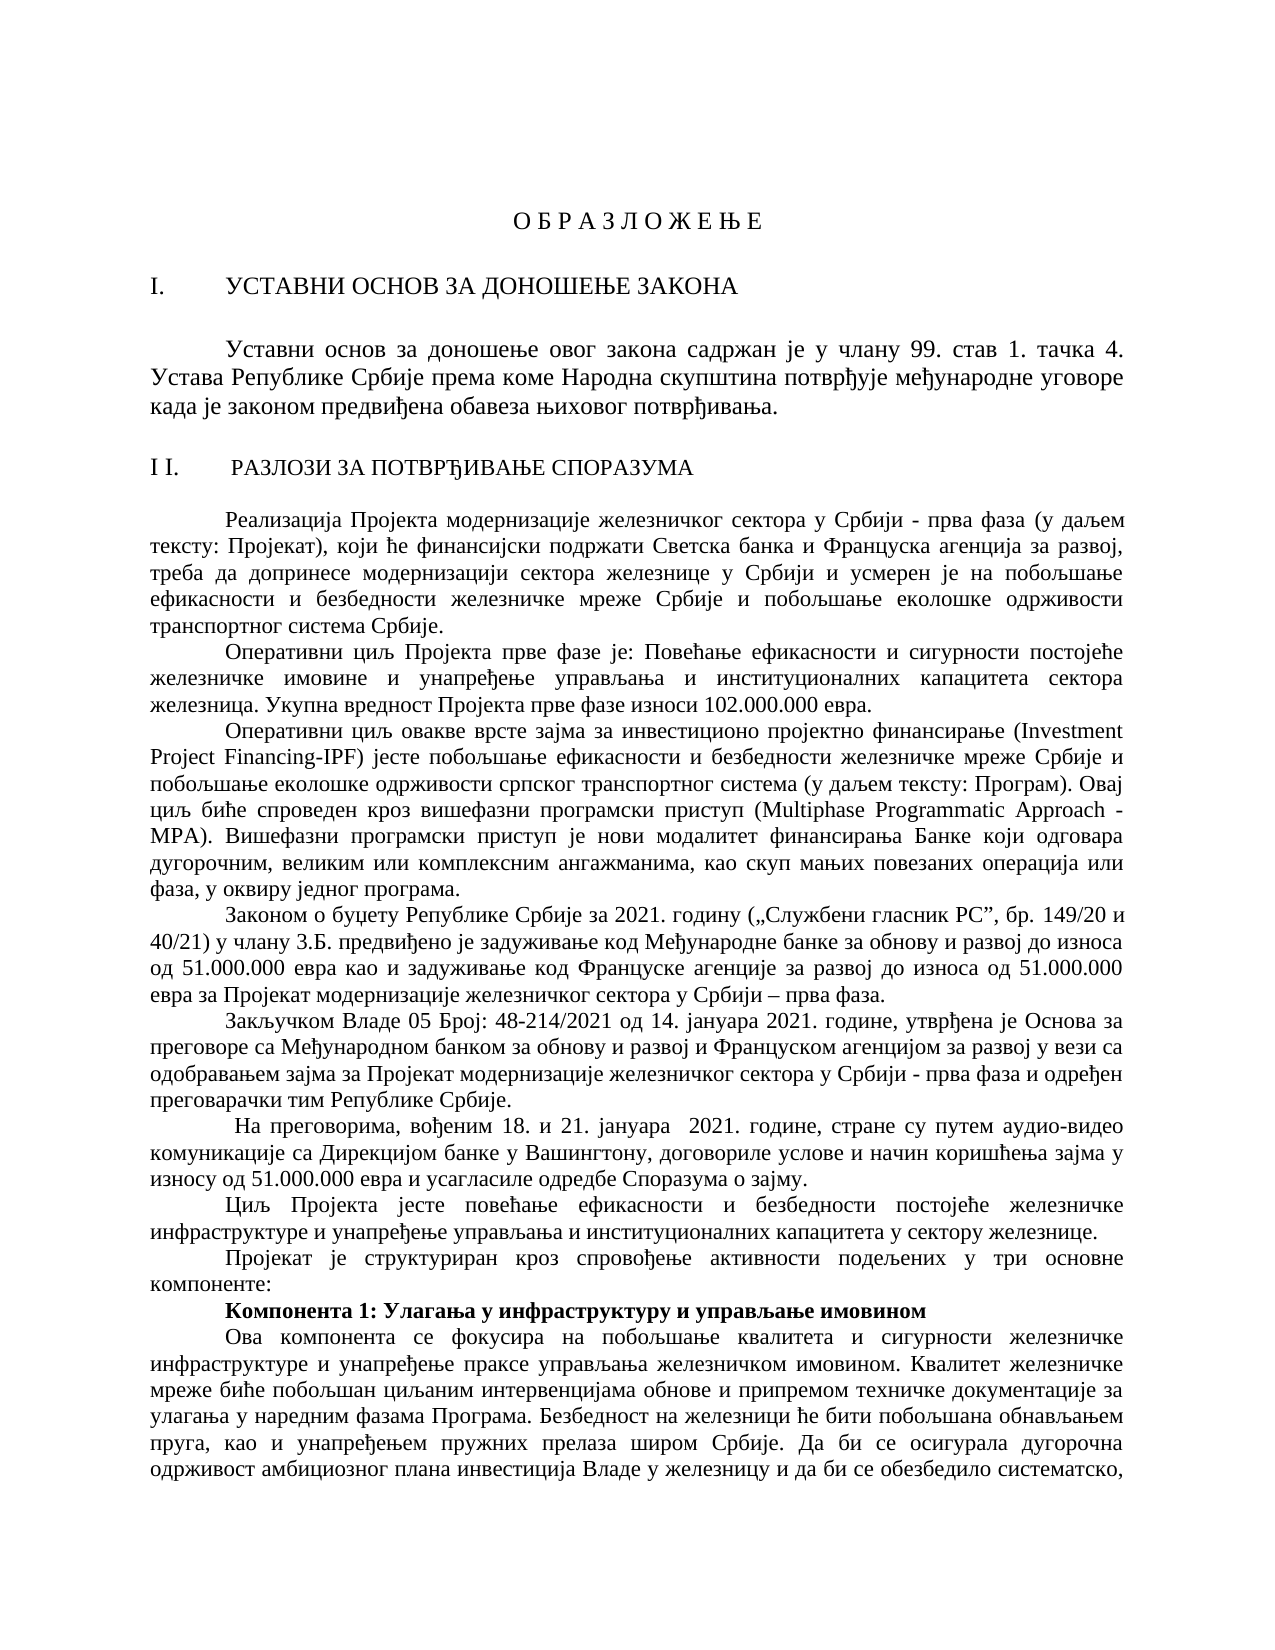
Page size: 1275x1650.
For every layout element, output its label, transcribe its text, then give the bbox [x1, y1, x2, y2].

text I. УСТАВНИ ОСНОВ ЗА ДОНОШЕЊЕ ЗАКОНА [150, 269, 1125, 301]
text Уставни основ за доношење овог закона садржан је у члану 99. став 1. тачка 4. Устава Републике Србије према коме Народна скупштина потврђује међународне уговоре када је законом предвиђена обавеза њиховог потврђивања. [150, 334, 1125, 420]
text Реализација Пројекта модернизације железничког сектора у Србији - прва фаза (у даљем тексту: Пројекат), који ће финансијски подржати Светска банка и Француска агенција за развој, треба да допринесе модернизацији сектора железнице у Србији и усмерен је на побољшање ефикасности и безбедности железничке мреже Србије и побољшање еколошке одрживости транспортног система Србије. [150, 506, 1125, 638]
text Закључком Владе 05 Број: 48-214/2021 од 14. јануара 2021. године, утврђена је Основа за преговоре са Међународном банком за обнову и развој и Француском агенцијом за развој у вези са одобравањем зајма за Пројекат модернизације железничког сектора у Србији - прва фаза и одређен преговарачки тим Републике Србије. [150, 1007, 1125, 1112]
list I I. РАЗЛОЗИ ЗА ПОТВРЂИВАЊЕ СПОРАЗУМА [150, 452, 1125, 481]
text Циљ Пројекта јесте повећање ефикасности и безбедности постојеће железничке инфраструктуре и унапређење управљања и институционалних капацитета у сектору железнице. [150, 1191, 1125, 1244]
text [150, 1323, 1125, 1481]
text Компонента 1: Улагања у инфраструктуру и управљање имовином [150, 1297, 1125, 1323]
text Оперативни циљ овакве врсте зајма за инвестиционо пројектно финансирање (Investment Project Financing-IPF) јесте побољшање ефикасности и безбедности железничке мреже Србије и побољшање еколошке одрживости српског транспортног система (у даљем тексту: Програм). Овај циљ биће спроведен кроз вишефазни програмски приступ (Multiphase Programmatic Approach - MPA). Вишефазни програмски приступ је нови модалитет финансирања Банке који одговара дугорочним, великим или комплексним ангажманима, као скуп мањих повезаних операција или фаза, у оквиру једног програма. [150, 717, 1125, 902]
text На преговорима, вођеним 18. и 21. јануара 2021. године, стране су путем аудио-видео комуникације са Дирекцијом банке у Вашингтону, договориле услове и начин коришћења зајма у износу од 51.000.000 евра и усагласиле одредбе Споразума о зајму. [150, 1112, 1125, 1191]
text Законом о буџету Републике Србије за 2021. годину („Службени гласник РС”, бр. 149/20 и 40/21) у члану 3.Б. предвиђено је задуживање код Међународне банке за обнову и развој до износа од 51.000.000 евра као и задуживање код Француске агенције за развој до износа од 51.000.000 евра за Пројекат модернизације железничког сектора у Србији – прва фаза. [150, 902, 1125, 1007]
text Оперативни циљ Пројекта прве фазе је: Повећање ефикасности и сигурности постојеће железничке имовине и унапређење управљања и институционалних капацитета сектора железница. Укупна вредност Пројекта прве фазе износи 102.000.000 евра. [150, 638, 1125, 717]
text О Б Р А З Л О Ж Е Њ Е [150, 204, 1125, 236]
text Пројекат је структуриран кроз спровођење активности подељених у три основне компоненте: [150, 1244, 1125, 1297]
